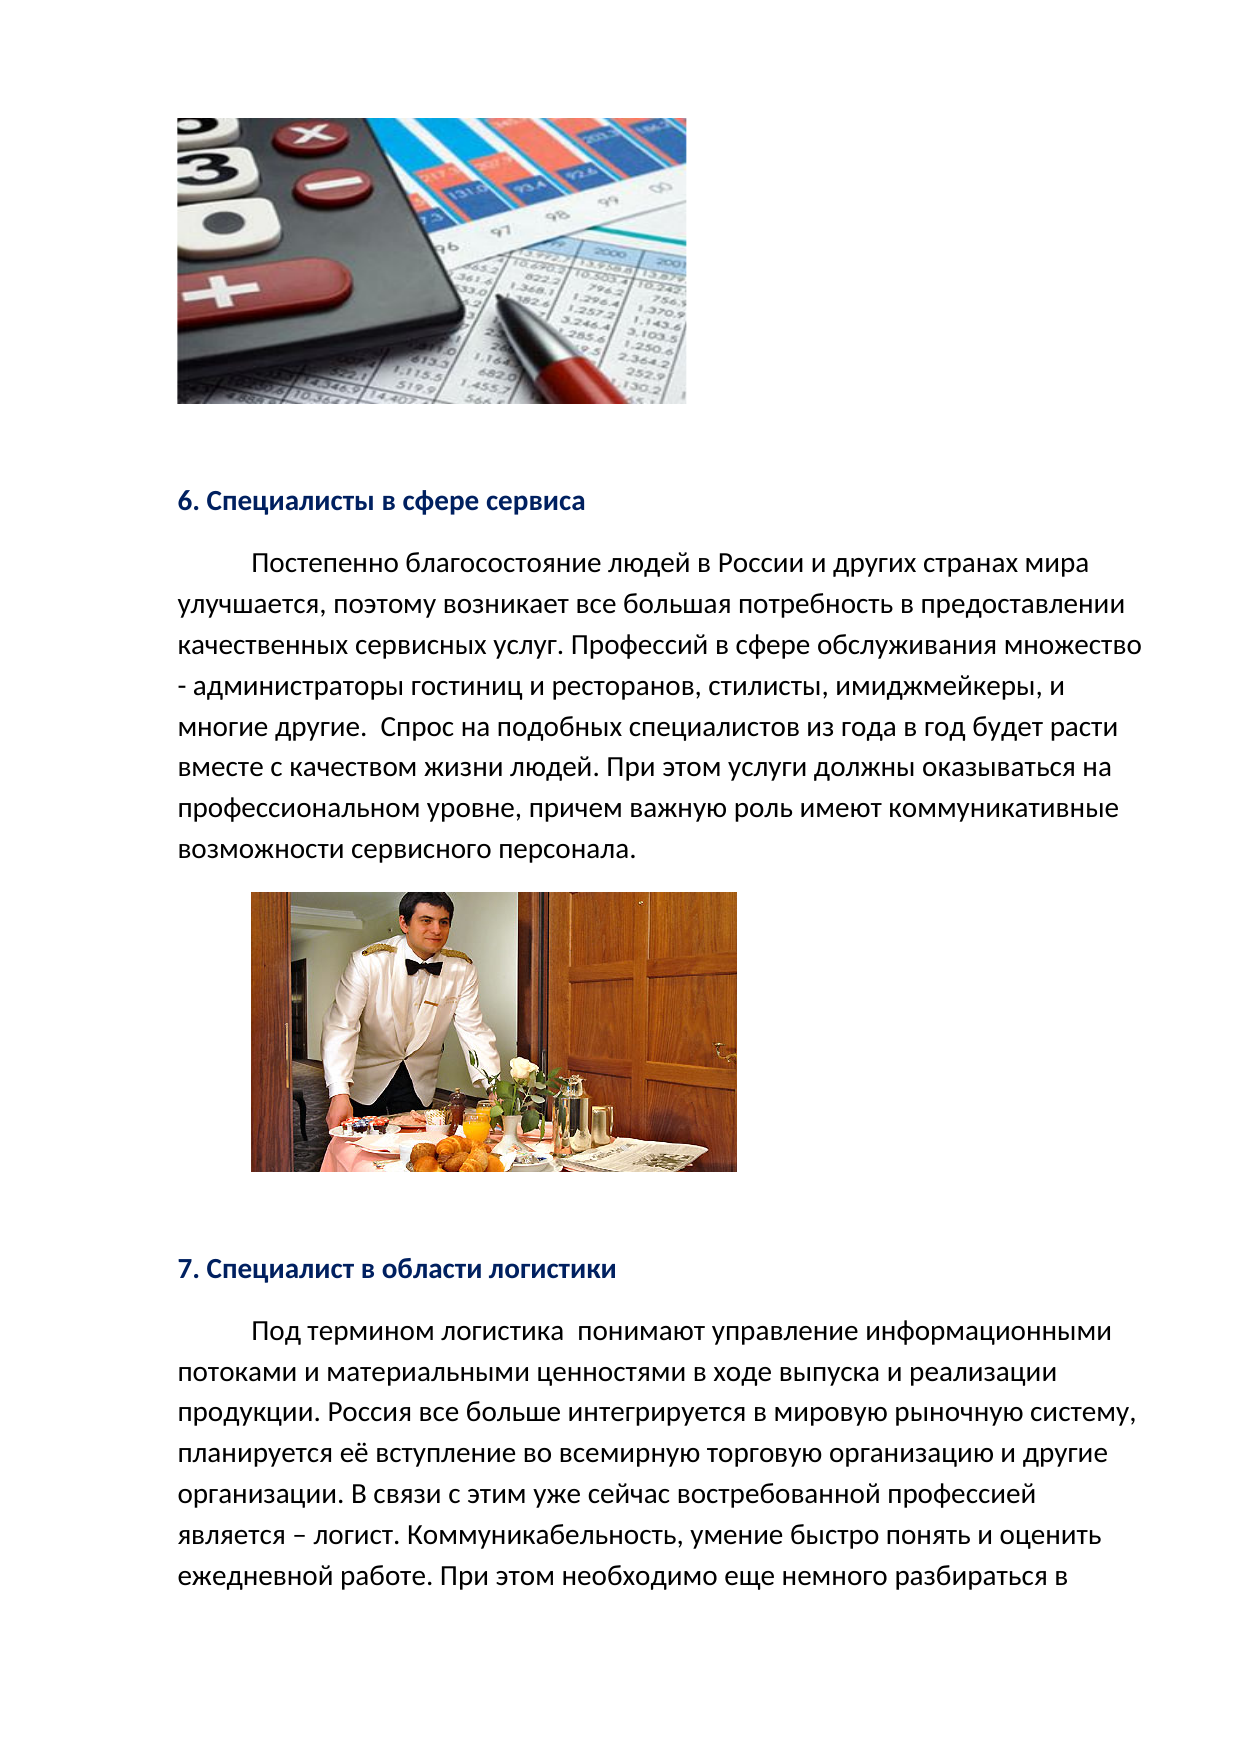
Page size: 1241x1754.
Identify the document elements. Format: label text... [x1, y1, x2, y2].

text 7. Специалист в области логистики [177, 1250, 1152, 1286]
text 6. Специалисты в сфере сервиса [177, 482, 1152, 518]
picture [251, 892, 737, 1172]
text Постепенно благосостояние людей в России и других странах мира улучшается, поэтому возникает все большая потребность в предоставлении качественных сервисных услуг. Профессий в сфере обслуживания множество - администраторы гостиниц и ресторанов, стилисты, имиджмейкеры, и многие другие. Спрос на подобных специалистов из года в год будет расти вместе с качеством жизни людей. При этом услуги должны оказываться на профессиональном уровне, причем важную роль имеют коммуникативные возможности сервисного персонала. [177, 544, 1152, 866]
picture [177, 118, 687, 404]
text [177, 1312, 1152, 1593]
